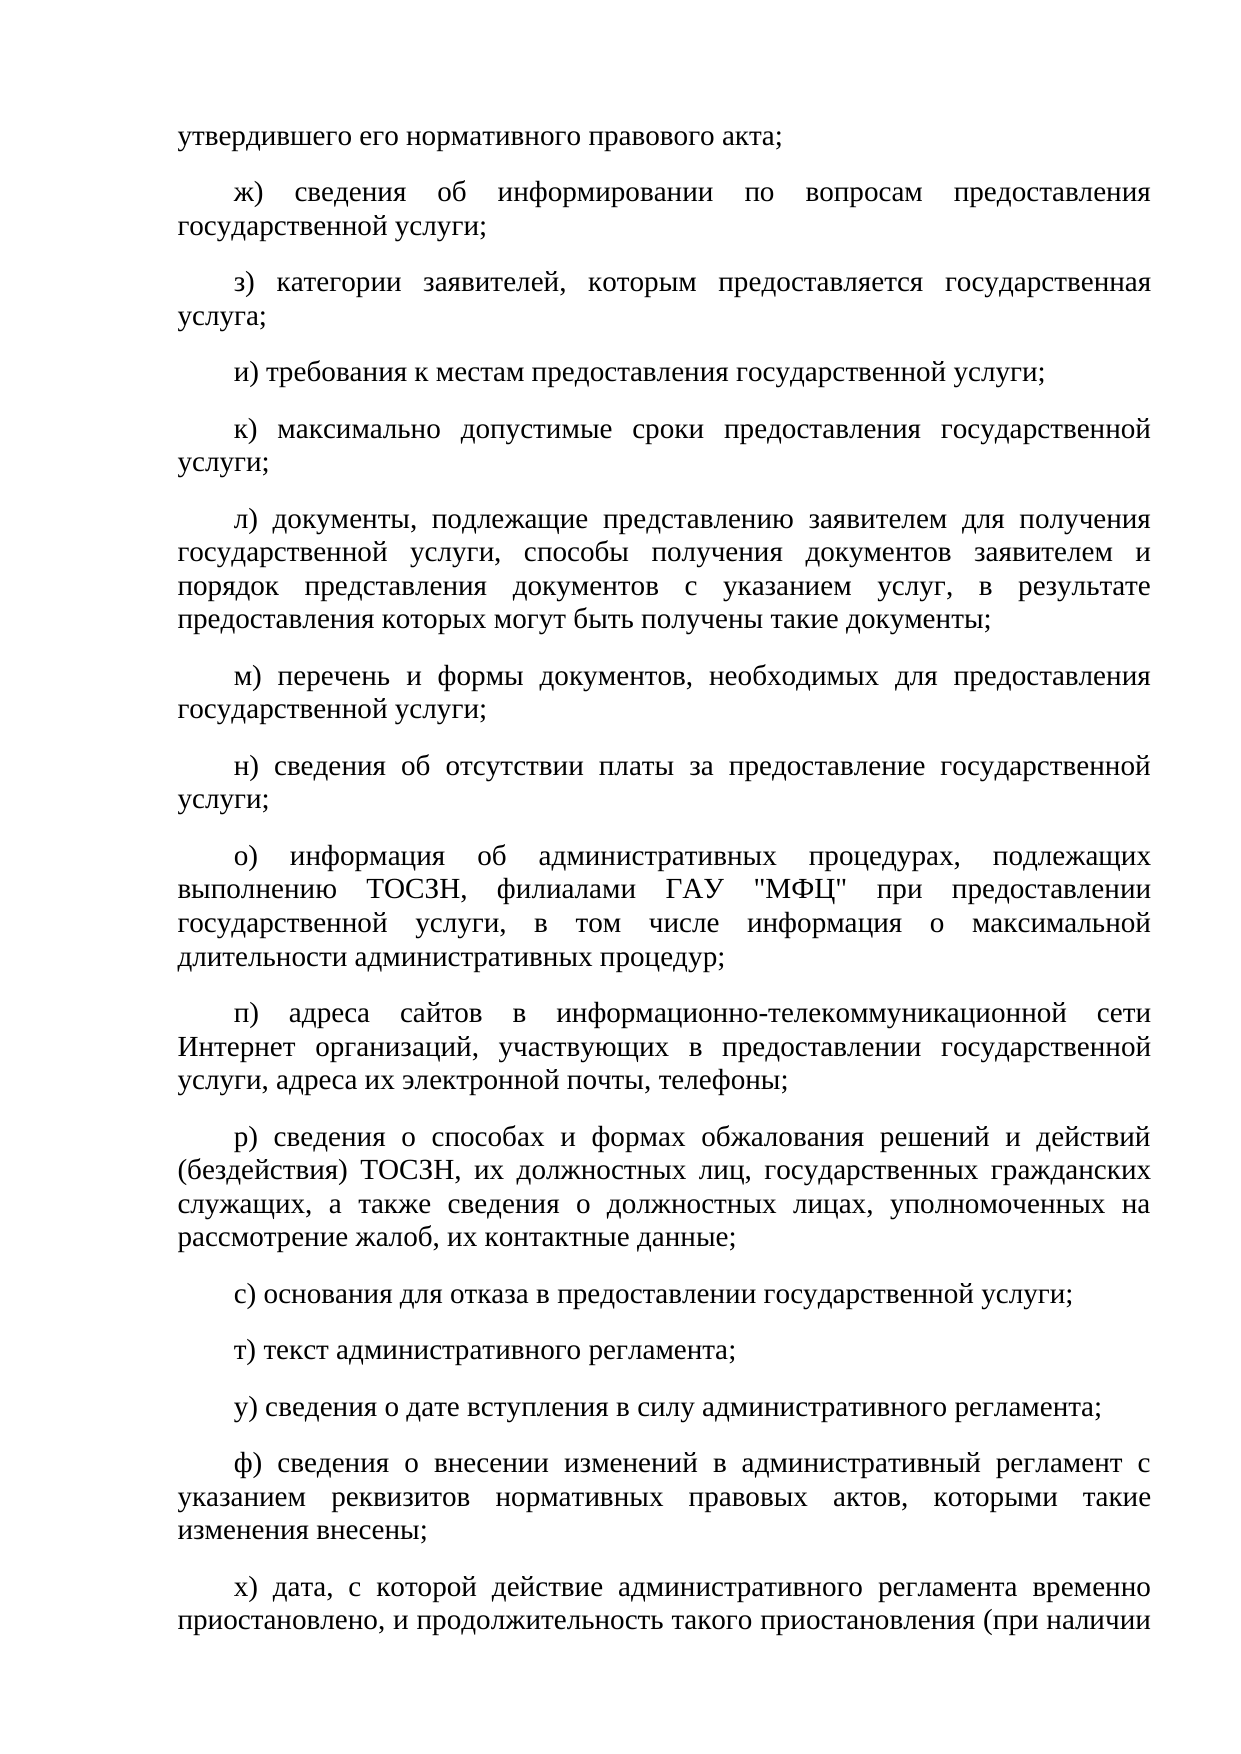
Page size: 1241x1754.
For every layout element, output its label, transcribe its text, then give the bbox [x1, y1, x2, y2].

text о) информация об административных процедурах, подлежащих выполнению ТОСЗН, филиалами ГАУ "МФЦ" при предоставлении государственной услуги, в том числе информация о максимальной длительности административных процедур; [177, 838, 1152, 972]
text к) максимально допустимые сроки предоставления государственной услуги; [177, 411, 1152, 478]
text у) сведения о дате вступления в силу административного регламента; [177, 1389, 1152, 1422]
text ф) сведения о внесении изменений в административный регламент с указанием реквизитов нормативных правовых актов, которыми такие изменения внесены; [177, 1445, 1152, 1546]
text л) документы, подлежащие представлению заявителем для получения государственной услуги, способы получения документов заявителем и порядок представления документов с указанием услуг, в результате предоставления которых могут быть получены такие документы; [177, 501, 1152, 635]
text п) адреса сайтов в информационно-телекоммуникационной сети Интернет организаций, участвующих в предоставлении государственной услуги, адреса их электронной почты, телефоны; [177, 995, 1152, 1096]
text м) перечень и формы документов, необходимых для предоставления государственной услуги; [177, 658, 1152, 725]
text т) текст административного регламента; [177, 1332, 1152, 1366]
text с) основания для отказа в предоставлении государственной услуги; [177, 1276, 1152, 1309]
text и) требования к местам предоставления государственной услуги; [177, 354, 1152, 388]
text з) категории заявителей, которым предоставляется государственная услуга; [177, 264, 1152, 332]
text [177, 1569, 1152, 1636]
text н) сведения об отсутствии платы за предоставление государственной услуги; [177, 748, 1152, 815]
text ж) сведения об информировании по вопросам предоставления государственной услуги; [177, 174, 1152, 242]
text р) сведения о способах и формах обжалования решений и действий (бездействия) ТОСЗН, их должностных лиц, государственных гражданских служащих, а также сведения о должностных лицах, уполномоченных на рассмотрение жалоб, их контактные данные; [177, 1119, 1152, 1253]
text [177, 118, 1152, 152]
